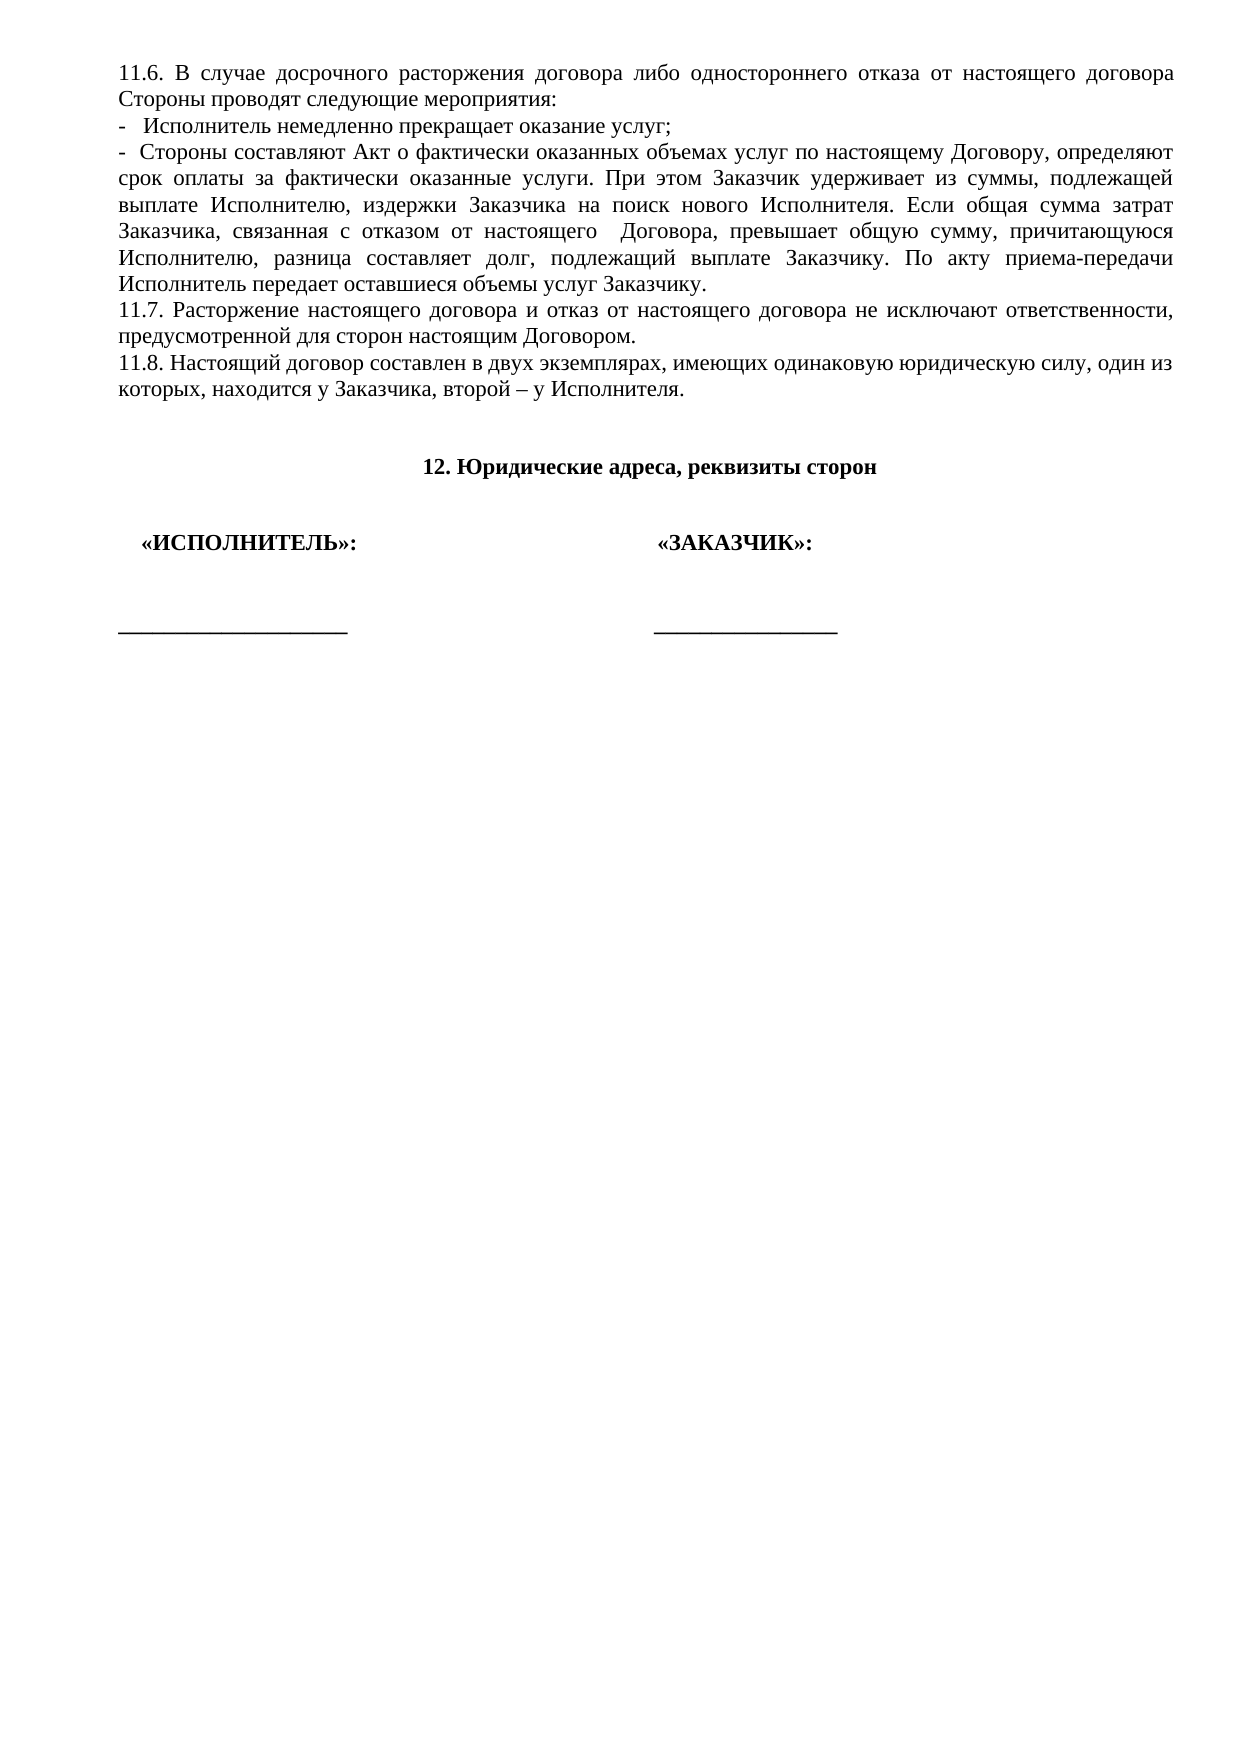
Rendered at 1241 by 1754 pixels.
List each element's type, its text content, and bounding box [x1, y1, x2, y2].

text 11.8. Настоящий договор составлен в двух экземплярах, имеющих одинаковую юридическую силу, один из которых, находится у Заказчика, второй – у Исполнителя. [118, 349, 1175, 402]
text 11.7. Расторжение настоящего договора и отказ от настоящего договора не исключают ответственности, предусмотренной для сторон настоящим Договором. [118, 296, 1175, 349]
text 12. Юридические адреса, реквизиты сторон [118, 453, 1181, 479]
text «ИСПОЛНИТЕЛЬ»: «ЗАКАЗЧИК»: [118, 531, 1181, 556]
table_header ________________ [643, 556, 1178, 1401]
table_header ____________________ [107, 556, 643, 1401]
text 11.6. В случае досрочного расторжения договора либо одностороннего отказа от настоящего договора Стороны проводят следующие мероприятия: [118, 59, 1175, 112]
text - Стороны составляют Акт о фактически оказанных объемах услуг по настоящему Договору, определяют срок оплаты за фактически оказанные услуги. При этом Заказчик удерживает из суммы, подлежащей выплате Исполнителю, издержки Заказчика на поиск нового Исполнителя. Если общая сумма затрат Заказчика, связанная с отказом от настоящего Договора, превышает общую сумму, причитающуюся Исполнителю, разница составляет долг, подлежащий выплате Заказчику. По акту приема-передачи Исполнитель передает оставшиеся объемы услуг Заказчику. [118, 138, 1175, 296]
text - Исполнитель немедленно прекращает оказание услуг; [118, 112, 1175, 138]
